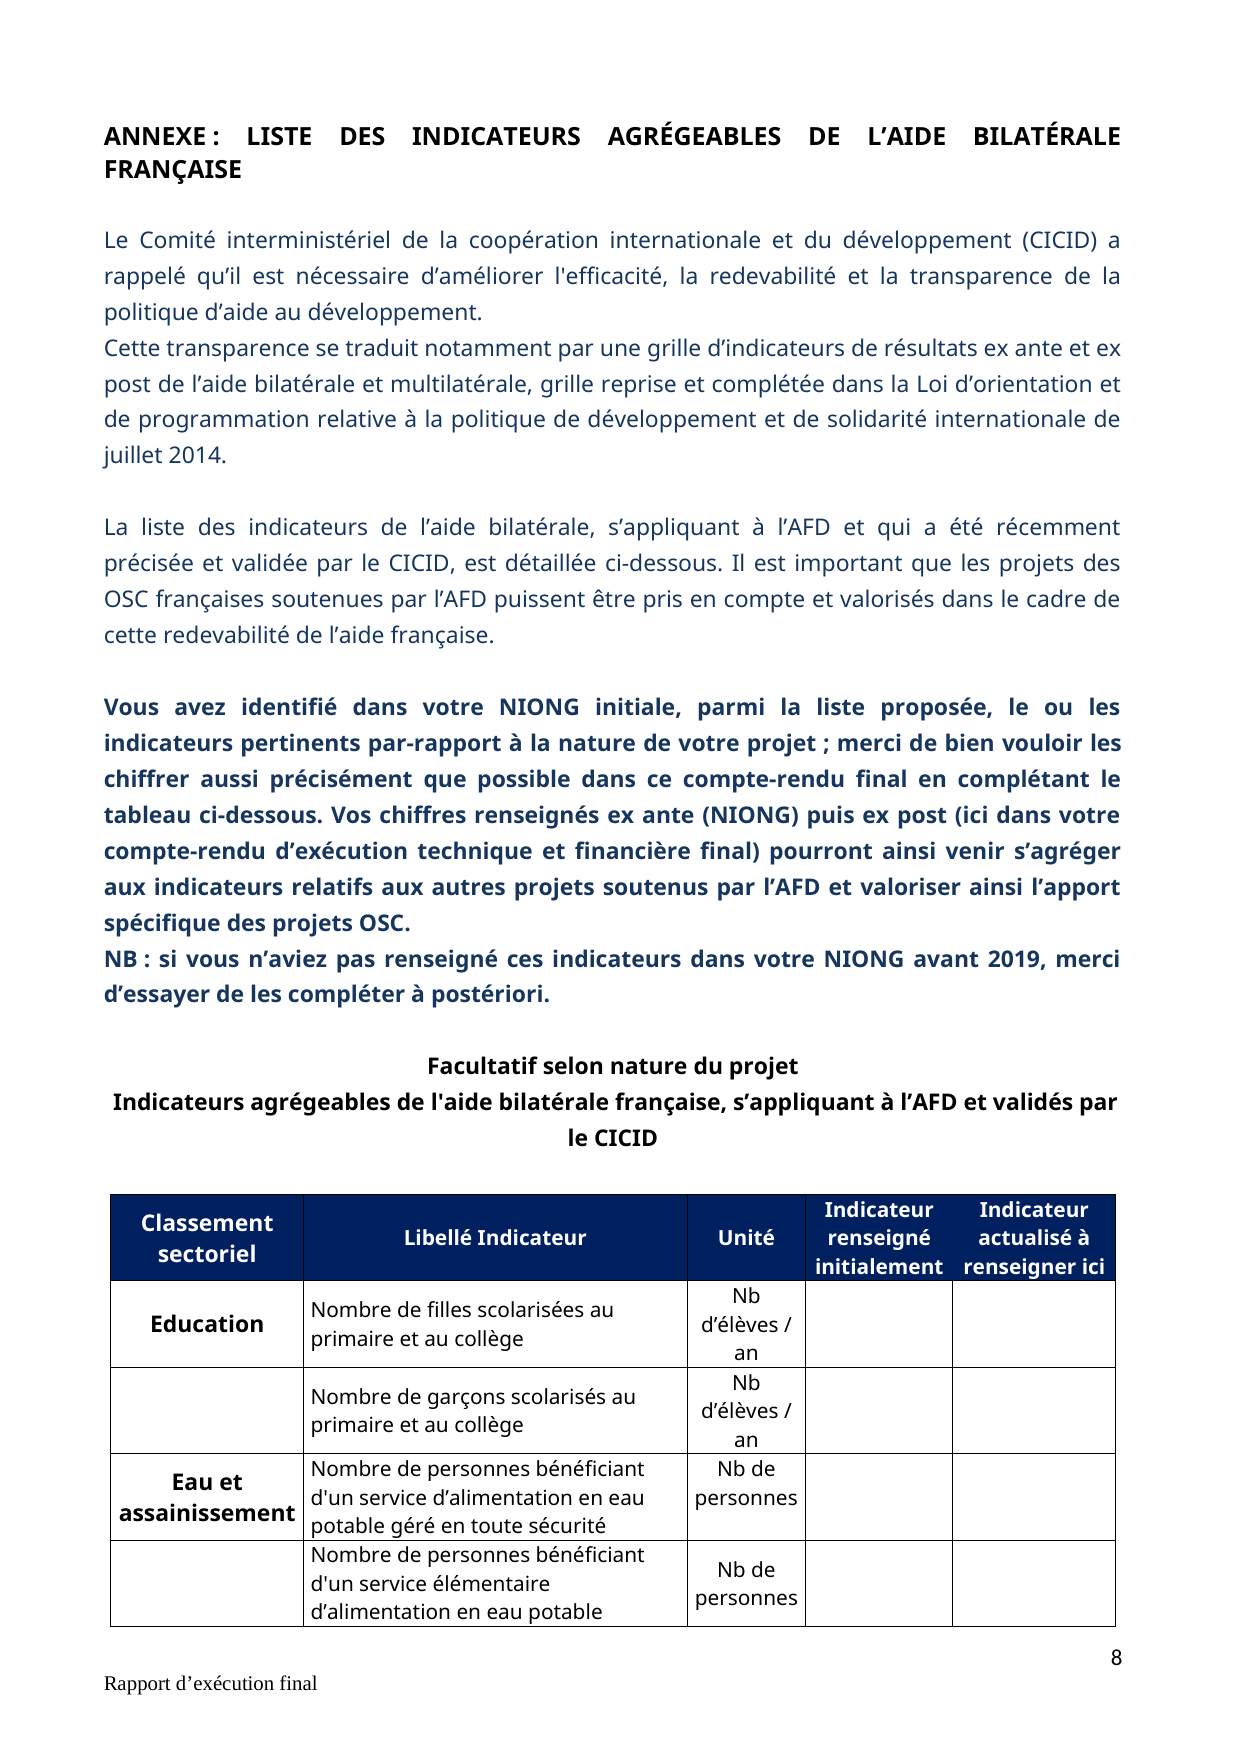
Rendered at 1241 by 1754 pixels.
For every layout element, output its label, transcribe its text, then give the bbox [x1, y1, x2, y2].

table_cell Nombre de filles scolarisées au primaire et au collège [304, 1281, 687, 1367]
table_cell Nombre de garçons scolarisés au primaire et au collège [304, 1368, 687, 1453]
table_header Unité [688, 1195, 805, 1280]
table_cell [111, 1541, 303, 1626]
table_cell Nb de personnes [688, 1541, 805, 1626]
table_cell [806, 1541, 952, 1626]
text La liste des indicateurs de l’aide bilatérale, s’appliquant à l’AFD et qui a été récemment précisée et validée par le CICID, est détaillée ci-dessous. Il est important que les projets des OSC françaises soutenues par l’AFD puissent être pris en compte et valorisés dans le cadre de cette redevabilité de l’aide française. [103, 511, 1122, 650]
table_header Indicateur renseigné initialement [806, 1195, 953, 1280]
text Vous avez identifié dans votre NIONG initiale, parmi la liste proposée, le ou les indicateurs pertinents par-rapport à la nature de votre projet ; merci de bien vouloir les chiffrer aussi précisément que possible dans ce compte-rendu final en complétant le tableau ci-dessous. Vos chiffres renseignés ex ante (NIONG) puis ex post (ici dans votre compte-rendu d’exécution technique et financière final) pourront ainsi venir s’agréger aux indicateurs relatifs aux autres projets soutenus par l’AFD et valoriser ainsi l’apport spécifique des projets OSC. [103, 691, 1122, 938]
table_cell [806, 1454, 952, 1539]
table_header Libellé Indicateur [304, 1195, 687, 1280]
table_cell Nb d’élèves / an [688, 1281, 805, 1367]
table_cell [953, 1368, 1115, 1453]
table_cell [111, 1368, 303, 1453]
table_cell [953, 1541, 1115, 1626]
table_cell Nb d’élèves / an [688, 1368, 805, 1453]
table_cell [806, 1368, 952, 1453]
table_header Classement sectoriel [111, 1195, 303, 1280]
text Le Comité interministériel de la coopération internationale et du développement (CICID) a rappelé qu’il est nécessaire d’améliorer l'efficacité, la redevabilité et la transparence de la politique d’aide au développement. [103, 224, 1122, 327]
table_cell Nombre de personnes bénéficiant d'un service d’alimentation en eau potable géré en toute sécurité [304, 1454, 687, 1539]
text Indicateurs agrégeables de l'aide bilatérale française, s’appliquant à l’AFD et validés par le CICID [103, 1086, 1122, 1153]
table_cell Eau et assainissement [111, 1454, 303, 1539]
table_cell [806, 1281, 952, 1367]
text ANNEXE : Liste des indicateurs agrégeables de l’aide bilatérale française [103, 118, 1122, 186]
text NB : si vous n’aviez pas renseigné ces indicateurs dans votre NIONG avant 2019, merci d’essayer de les compléter à postériori. [103, 942, 1122, 1010]
text Facultatif selon nature du projet [103, 1050, 1122, 1082]
table_cell Nb de personnes [688, 1454, 805, 1539]
table_header Indicateur actualisé à renseigner ici [953, 1195, 1115, 1280]
table_cell [953, 1281, 1115, 1367]
table_cell [953, 1454, 1115, 1539]
table_cell Nombre de personnes bénéficiant d'un service élémentaire d’alimentation en eau potable [304, 1541, 687, 1626]
table_cell Education [111, 1281, 303, 1367]
text Cette transparence se traduit notamment par une grille d’indicateurs de résultats ex ante et ex post de l’aide bilatérale et multilatérale, grille reprise et complétée dans la Loi d’orientation et de programmation relative à la politique de développement et de solidarité internationale de juillet 2014. [103, 332, 1122, 471]
